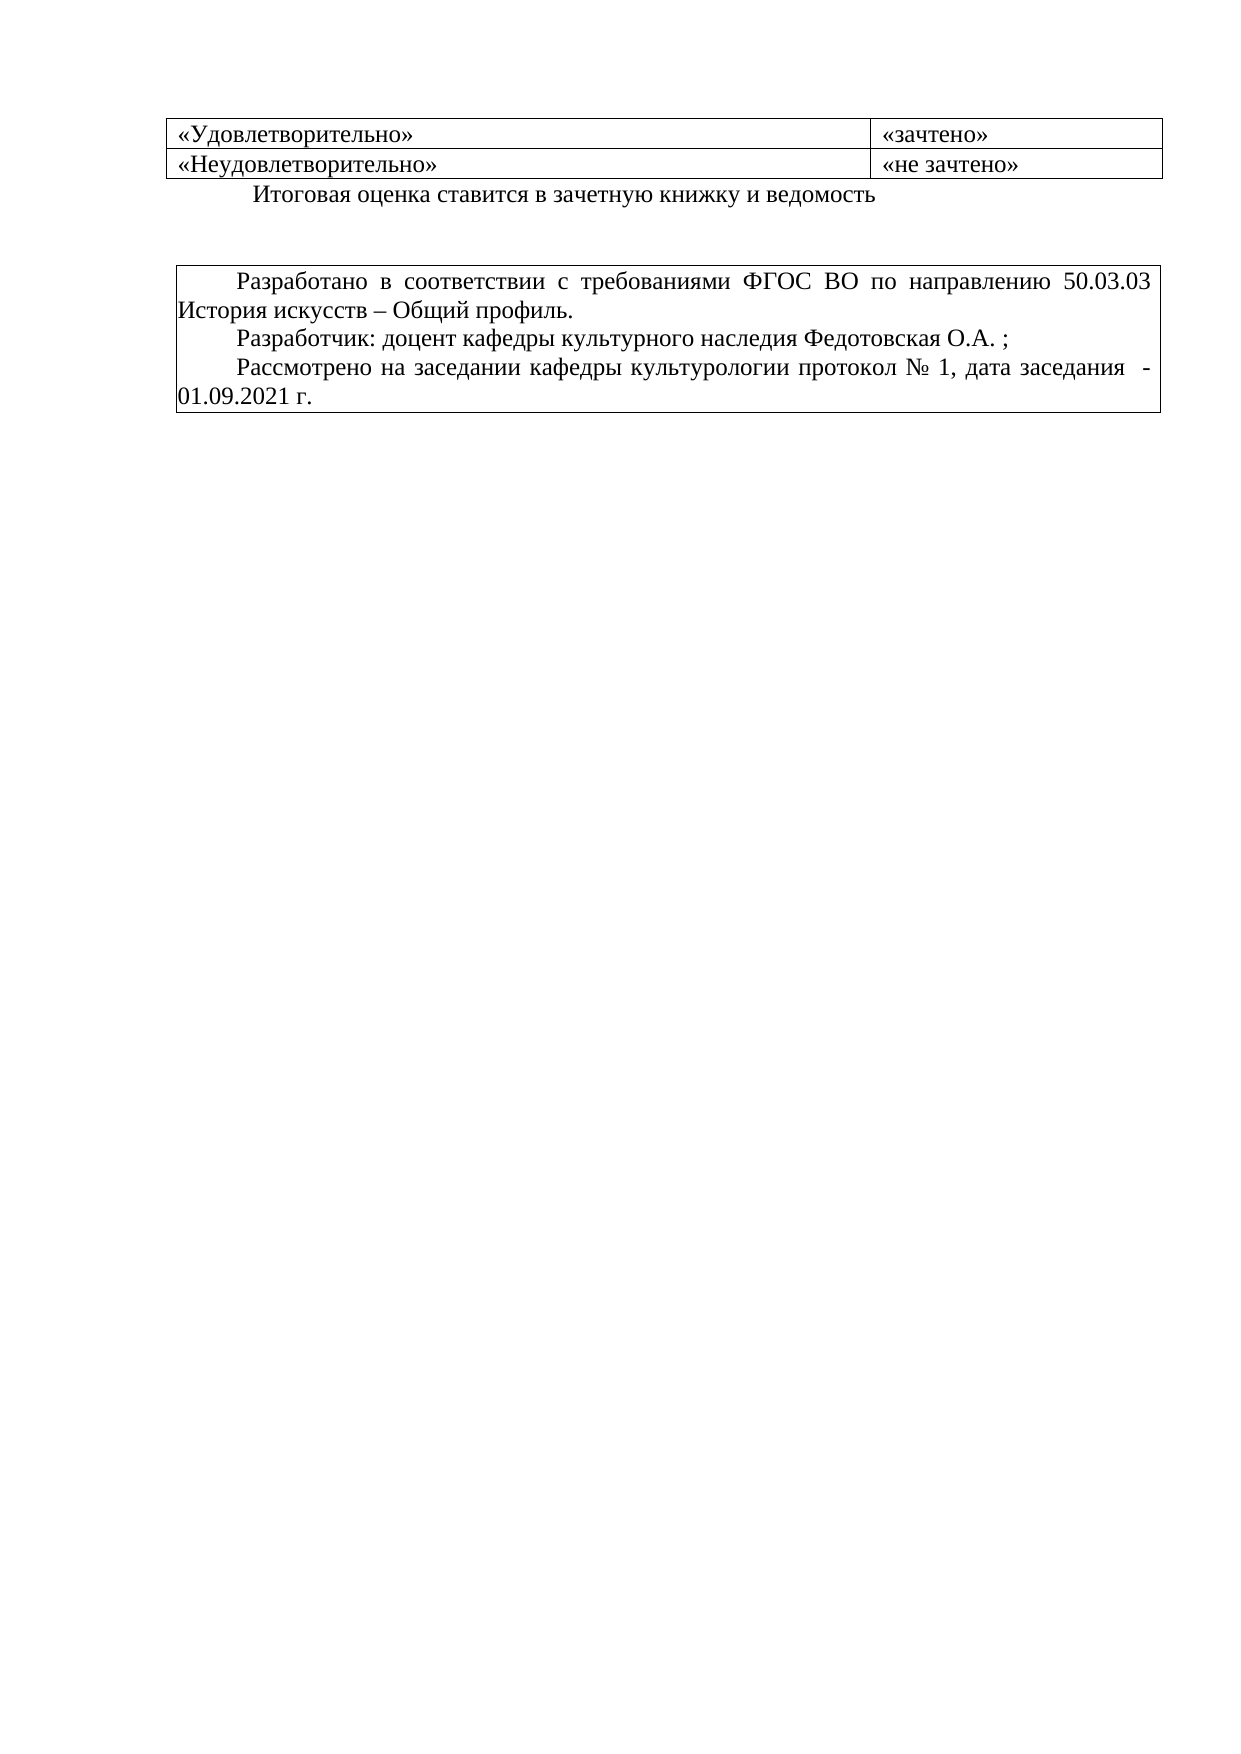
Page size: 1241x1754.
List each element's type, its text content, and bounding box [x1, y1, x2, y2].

text Рассмотрено на заседании кафедры культурологии протокол № 1, дата заседания - 01.09.2021 г. [177, 351, 1160, 412]
list Итоговая оценка ставится в зачетную книжку и ведомость [252, 179, 1152, 207]
text Разработчик: доцент кафедры культурного наследия Федотовская О.А. ; [177, 323, 1152, 351]
table_cell «не зачтено» [871, 149, 1162, 178]
table_cell «зачтено» [871, 119, 1162, 148]
text Разработано в соответствии с требованиями ФГОС ВО по направлению 50.03.03 История искусств – Общий профиль. [177, 266, 1160, 323]
table_cell «Удовлетворительно» [167, 119, 870, 148]
table_cell «Неудовлетворительно» [167, 149, 870, 178]
